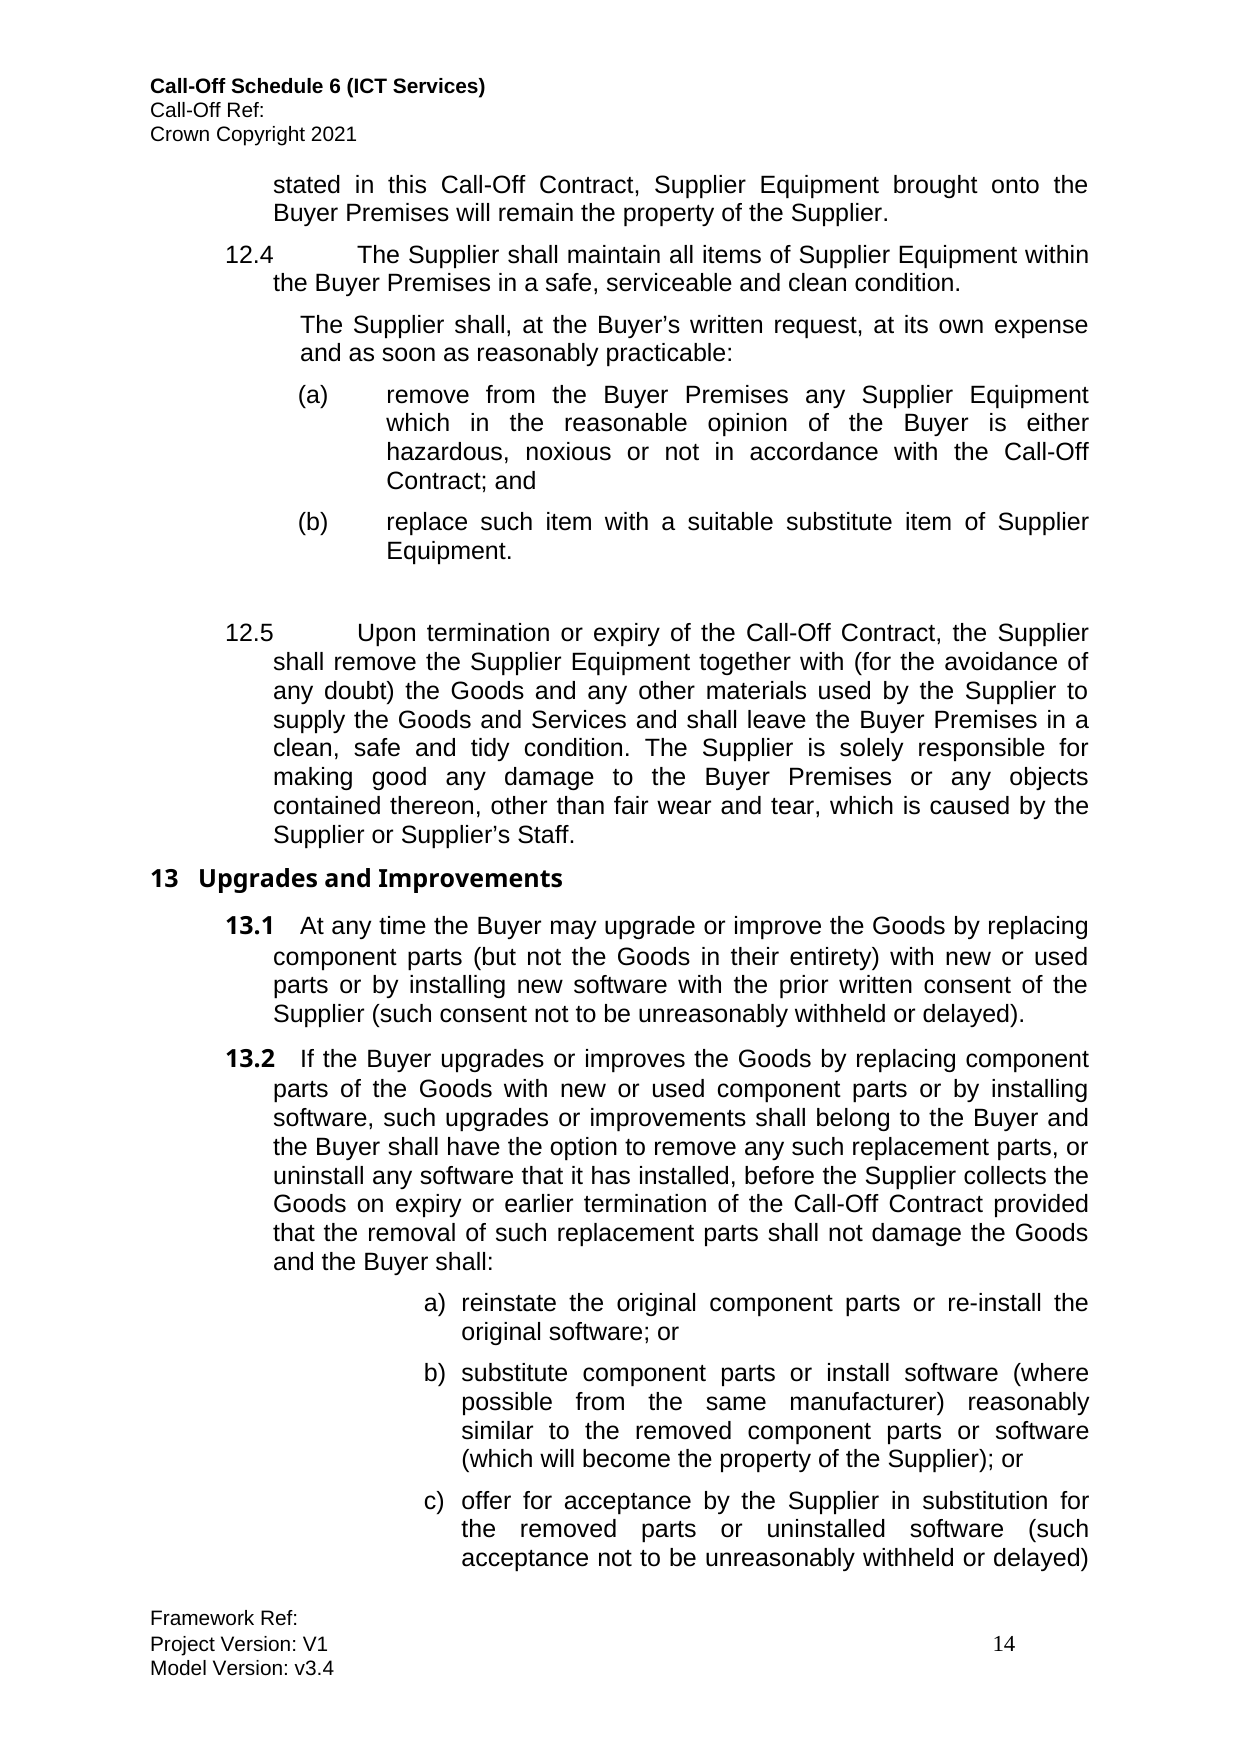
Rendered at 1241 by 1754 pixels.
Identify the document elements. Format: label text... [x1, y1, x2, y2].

list At any time the Buyer may upgrade or improve the Goods by replacing component parts (but not the Goods in their entirety) with new or used parts or by installing new software with the prior written consent of the Supplier (such consent not to be unreasonably withheld or delayed). [225, 907, 1090, 1028]
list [225, 170, 1090, 227]
list reinstate the original component parts or re-install the original software; or [424, 1288, 1090, 1346]
list remove from the Buyer Premises any Supplier Equipment which in the reasonable opinion of the Buyer is either hazardous, noxious or not in accordance with the Call-Off Contract; and [298, 380, 1090, 495]
list Upgrades and Improvements [150, 861, 1090, 895]
list replace such item with a suitable substitute item of Supplier Equipment. [298, 507, 1090, 565]
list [424, 1486, 1090, 1572]
text The Supplier shall, at the Buyer’s written request, at its own expense and as soon as reasonably practicable: [300, 310, 1090, 367]
list substitute component parts or install software (where possible from the same manufacturer) reasonably similar to the removed component parts or software (which will become the property of the Supplier); or [424, 1358, 1090, 1473]
list If the Buyer upgrades or improves the Goods by replacing component parts of the Goods with new or used component parts or by installing software, such upgrades or improvements shall belong to the Buyer and the Buyer shall have the option to remove any such replacement parts, or uninstall any software that it has installed, before the Supplier collects the Goods on expiry or earlier termination of the Call-Off Contract provided that the removal of such replacement parts shall not damage the Goods and the Buyer shall: [225, 1040, 1090, 1276]
list Upon termination or expiry of the Call-Off Contract, the Supplier shall remove the Supplier Equipment together with (for the avoidance of any doubt) the Goods and any other materials used by the Supplier to supply the Goods and Services and shall leave the Buyer Premises in a clean, safe and tidy condition. The Supplier is solely responsible for making good any damage to the Buyer Premises or any objects contained thereon, other than fair wear and tear, which is caused by the Supplier or Supplier’s Staff. [225, 618, 1090, 848]
list The Supplier shall maintain all items of Supplier Equipment within the Buyer Premises in a safe, serviceable and clean condition. [225, 240, 1090, 297]
